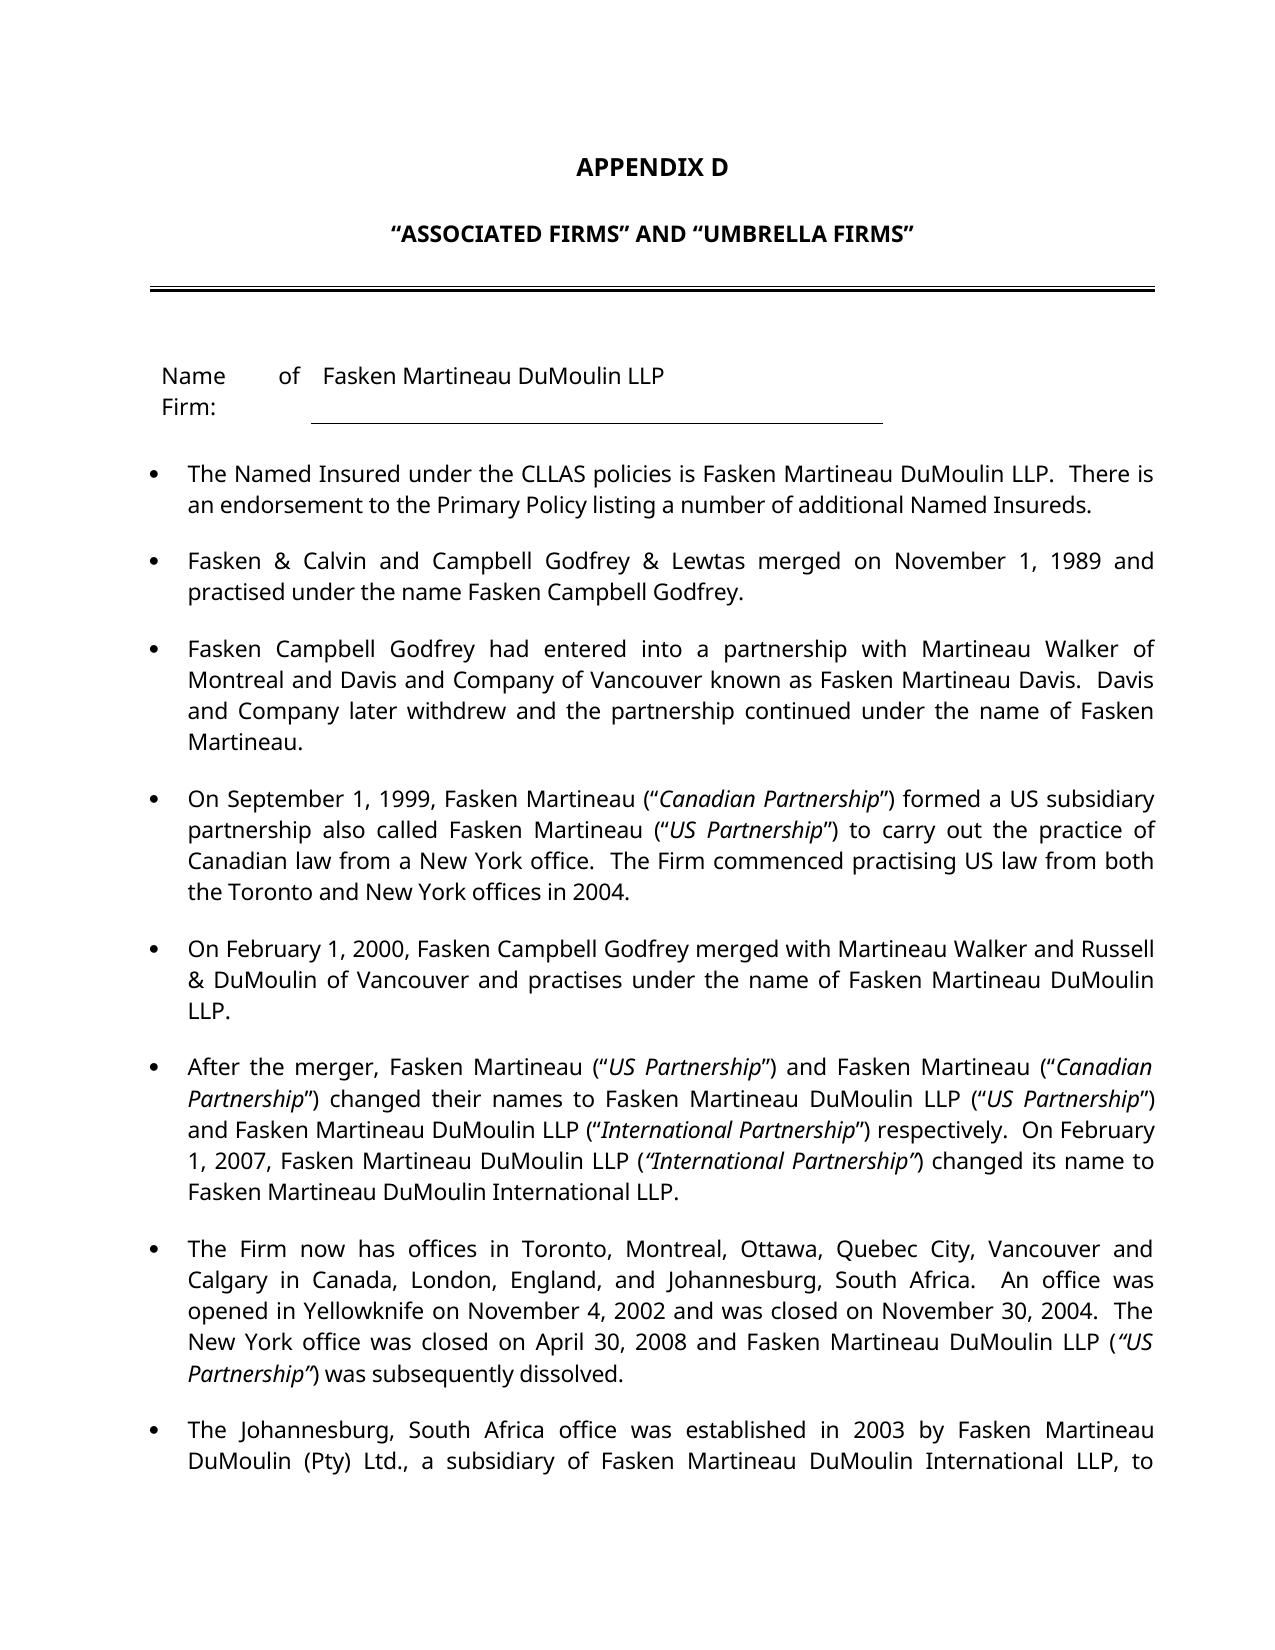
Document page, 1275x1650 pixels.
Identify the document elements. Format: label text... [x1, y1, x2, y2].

text APPENDIX D [150, 150, 1155, 184]
list After the merger, Fasken Martineau (“US Partnership”) and Fasken Martineau (“Canadian Partnership”) changed their names to Fasken Martineau DuMoulin LLP (“US Partnership”) and Fasken Martineau DuMoulin LLP (“International Partnership”) respectively. On February 1, 2007, Fasken Martineau DuMoulin LLP (“International Partnership”) changed its name to Fasken Martineau DuMoulin International LLP. [150, 1051, 1155, 1207]
list On February 1, 2000, Fasken Campbell Godfrey merged with Martineau Walker and Russell & DuMoulin of and practises under the name of Fasken Martineau DuMoulin LLP. [150, 932, 1155, 1026]
list Fasken Campbell Godfrey had entered into a partnership with Martineau Walker of and Davis and Company of known as Fasken Martineau Davis. Davis and Company later withdrew and the partnership continued under the name of Fasken Martineau. [150, 632, 1155, 757]
list The Firm now has offices in Toronto, Montreal, Ottawa, Quebec City, Vancouver and Calgary in Canada, London, England, and Johannesburg, South Africa. An office was opened in on November 4, 2002 and was closed on November 30, 2004. The New York office was closed on April 30, 2008 and Fasken Martineau DuMoulin LLP (“US Partnership”) was subsequently dissolved. [150, 1232, 1155, 1389]
list The Named Insured under the CLLAS policies is Fasken Martineau DuMoulin LLP. There is an endorsement to the Primary Policy listing a number of additional Named Insureds. [150, 457, 1155, 520]
table_header Fasken Martineau DuMoulin LLP [311, 360, 883, 422]
list Fasken & Calvin and Campbell Godfrey & Lewtas merged on November 1, 1989 and practised under the name Fasken Campbell Godfrey. [150, 545, 1155, 607]
list On September 1, 1999, Fasken Martineau (“Canadian Partnership”) formed a US subsidiary partnership also called Fasken Martineau (“US Partnership”) to carry out the practice of Canadian law from a New York office. The Firm commenced practising law from both the and offices in 2004. [150, 782, 1155, 907]
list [150, 1414, 1155, 1476]
table_header Name of Firm: [150, 360, 311, 422]
text “Associated Firms” and “Umbrella Firms” [150, 218, 1155, 249]
